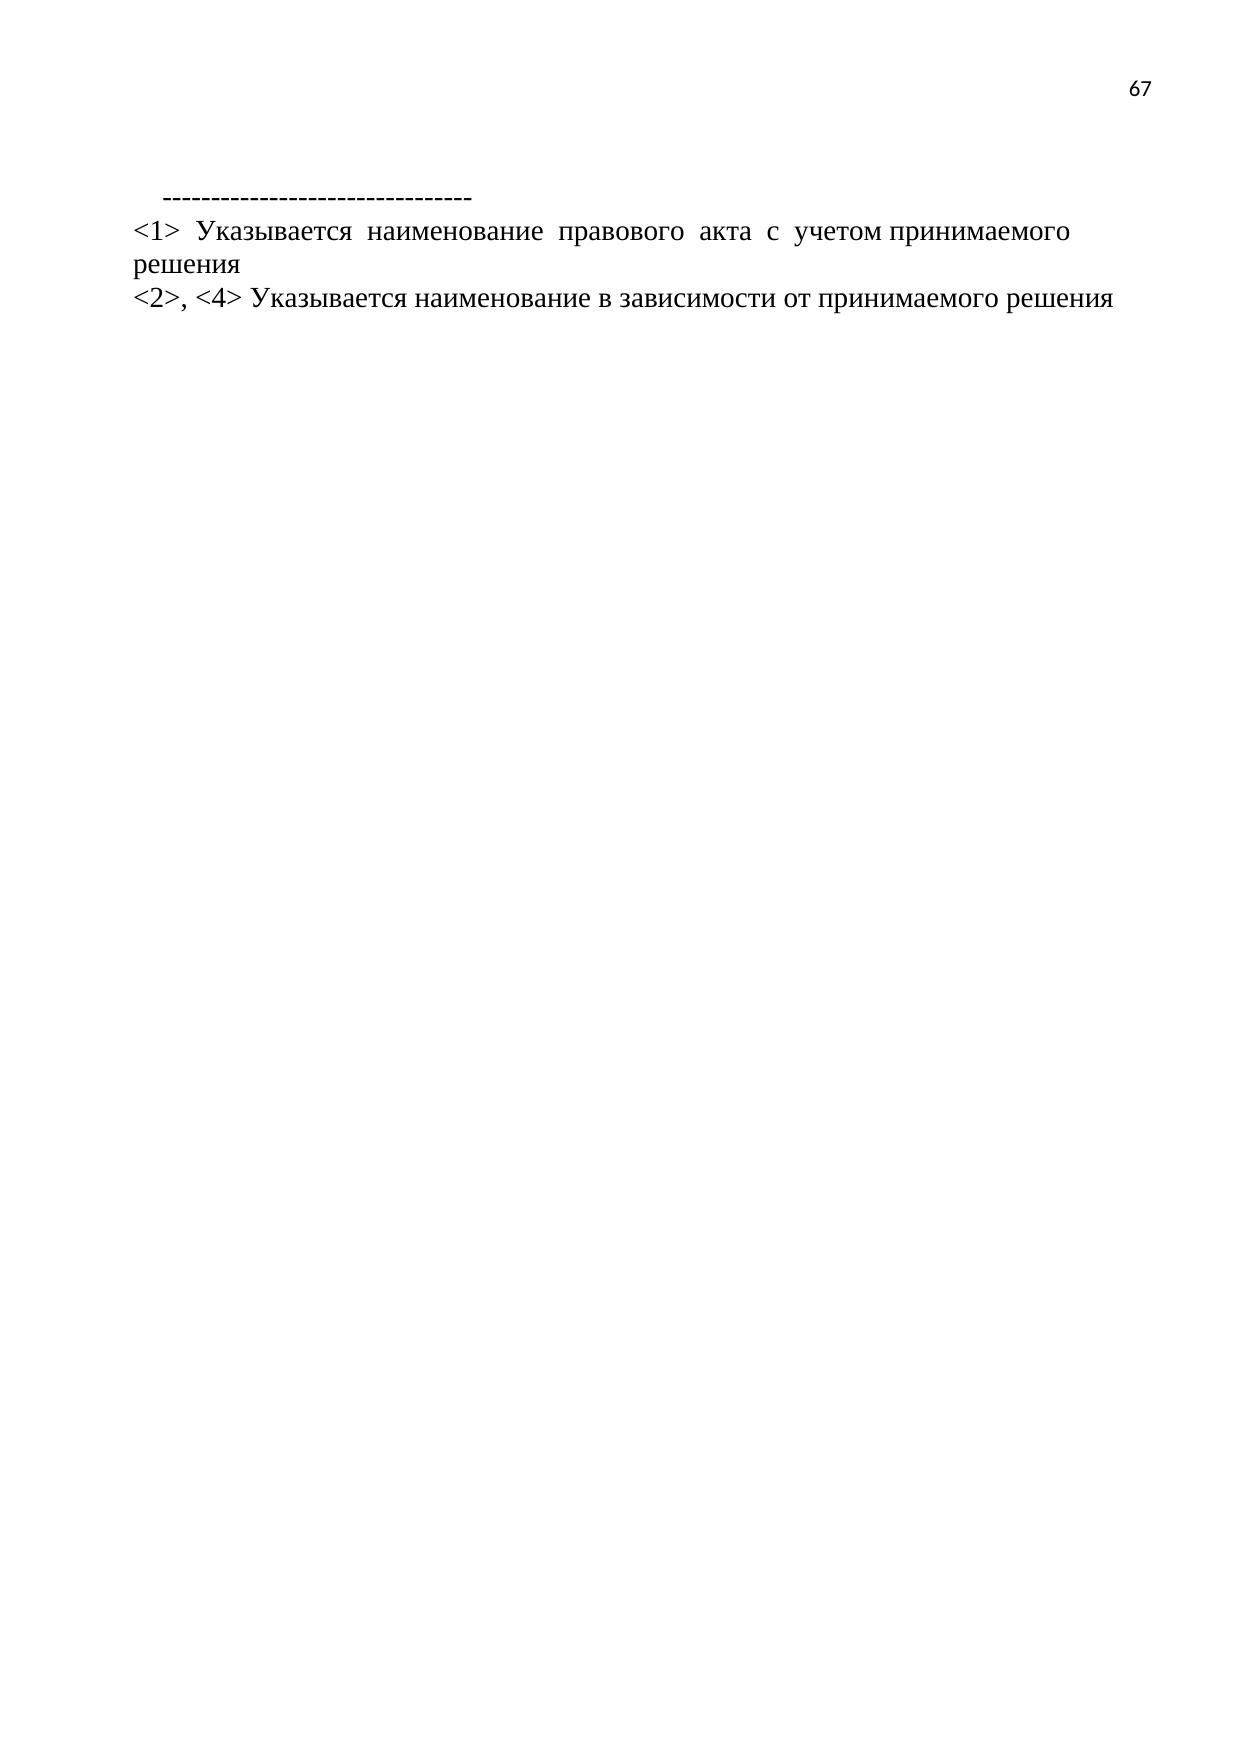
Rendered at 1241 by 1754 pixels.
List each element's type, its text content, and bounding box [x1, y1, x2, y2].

text <1> Указывается наименование правового акта с учетом принимаемого [133, 213, 1152, 247]
text решения [133, 247, 1152, 280]
text <2>, <4> Указывается наименование в зависимости от принимаемого решения [133, 280, 1152, 314]
text -------------------------------- [133, 179, 1152, 213]
